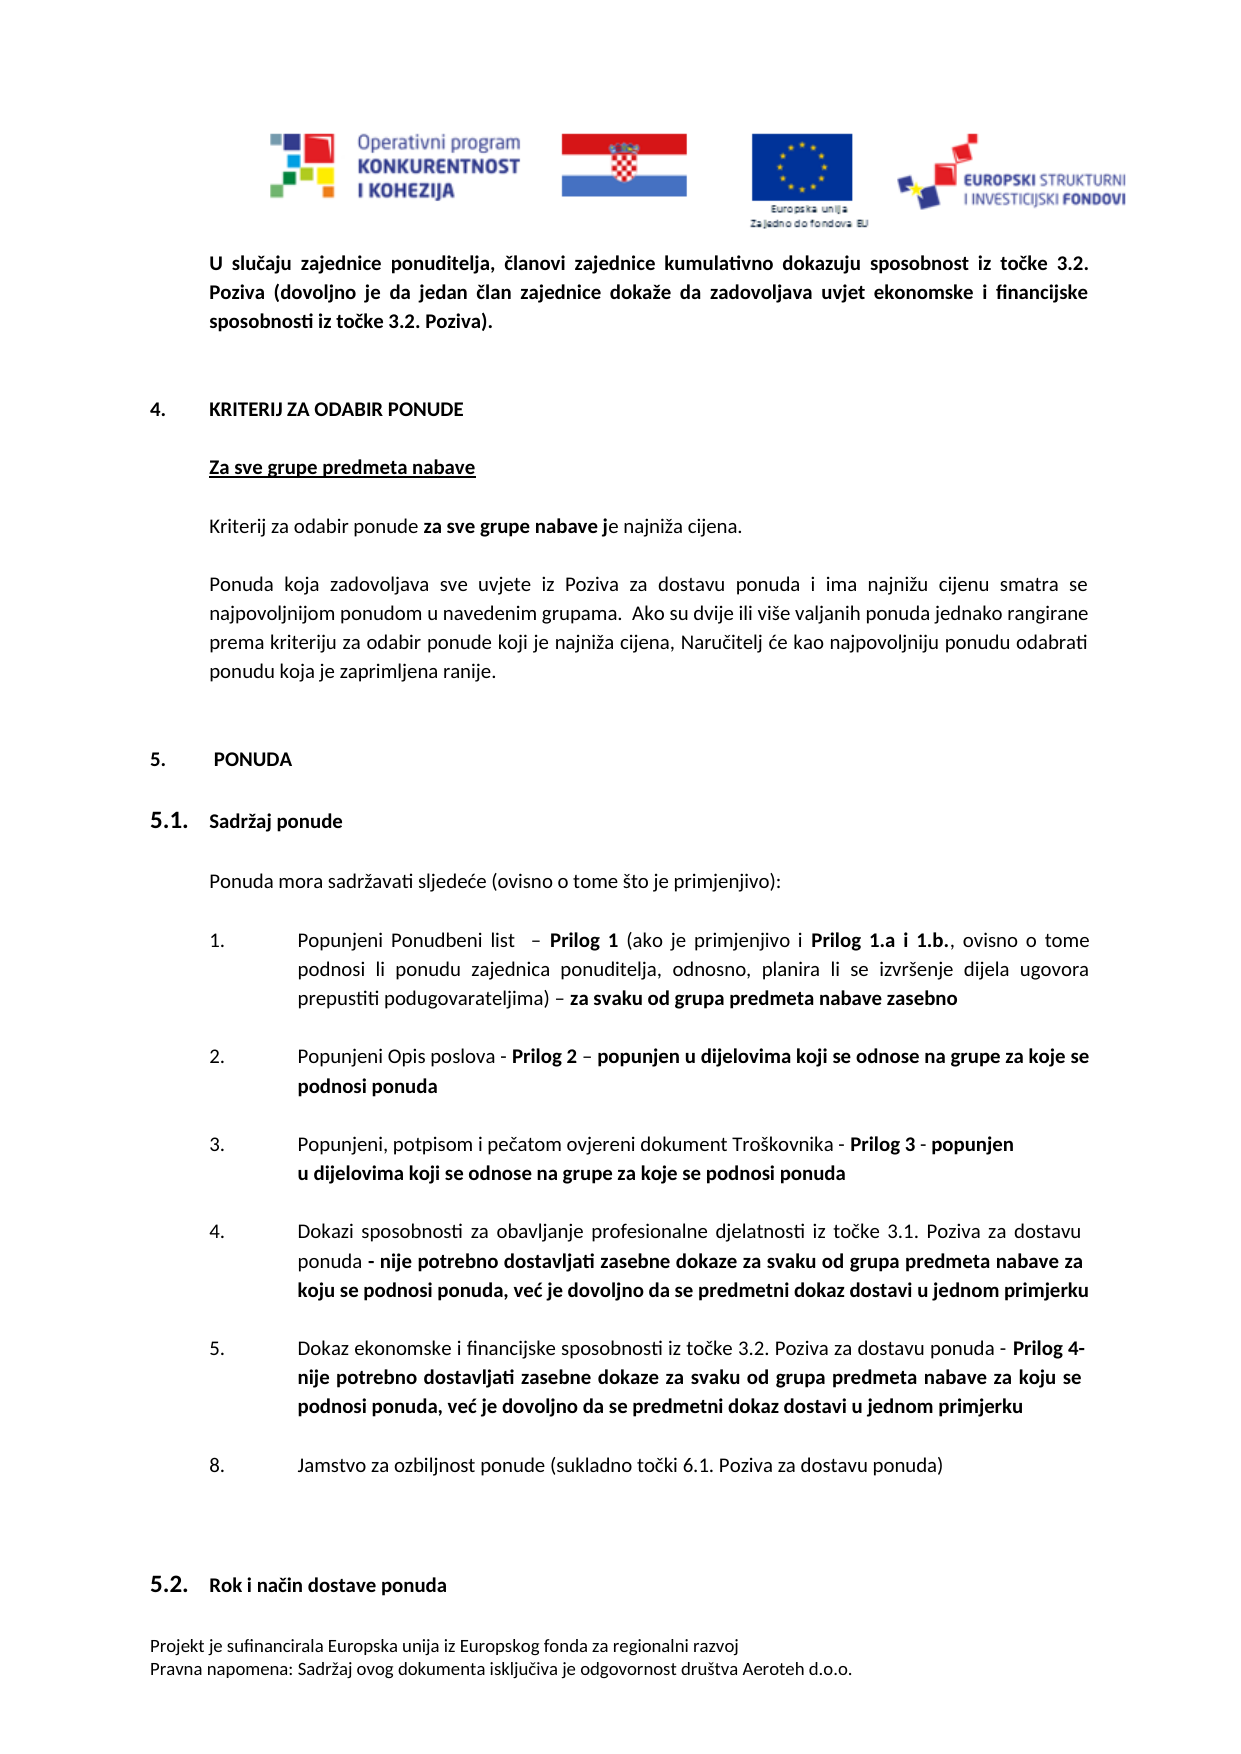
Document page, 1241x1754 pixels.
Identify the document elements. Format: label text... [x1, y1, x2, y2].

list Za sve grupe predmeta nabave [209, 454, 1090, 480]
text Kriterij za odabir ponude za sve grupe nabave je najniža cijena. [209, 513, 1090, 538]
list Rok i način dostave ponuda [150, 1569, 1090, 1599]
text Ponuda mora sadržavati sljedeće (ovisno o tome što je primjenjivo): [209, 869, 1090, 894]
text 4. Dokazi sposobnosti za obavljanje profesionalne djelatnosti iz točke 3.1. Poziva za dostavu ponuda - nije potrebno dostavljati zasebne dokaze za svaku od grupa predmeta nabave za koju se podnosi ponuda, već je dovoljno da se predmetni dokaz dostavi u jednom primjerku [209, 1219, 1090, 1302]
list U slučaju zajednice ponuditelja, članovi zajednice kumulativno dokazuju sposobnost iz točke 3.2. Poziva (dovoljno je da jedan član zajednice dokaže da zadovoljava uvjet ekonomske i financijske sposobnosti iz točke 3.2. Poziva). [150, 251, 1090, 334]
text 5. Dokaz ekonomske i financijske sposobnosti iz točke 3.2. Poziva za dostavu ponuda - Prilog 4- nije potrebno dostavljati zasebne dokaze za svaku od grupa predmeta nabave za koju se podnosi ponuda, već je dovoljno da se predmetni dokaz dostavi u jednom primjerku [209, 1335, 1090, 1419]
text 3. Popunjeni, potpisom i pečatom ovjereni dokument Troškovnika - Prilog 3 - popunjen u dijelovima koji se odnose na grupe za koje se podnosi ponuda [209, 1131, 1090, 1186]
text 8. Jamstvo za ozbiljnost ponude (sukladno točki 6.1. Poziva za dostavu ponuda) [209, 1452, 1090, 1477]
text 1. Popunjeni Ponudbeni list – Prilog 1 (ako je primjenjivo i Prilog 1.a i 1.b., ovisno o tome podnosi li ponudu zajednica ponuditelja, odnosno, planira li se izvršenje dijela ugovora prepustiti podugovarateljima) – za svaku od grupa predmeta nabave zasebno [209, 927, 1090, 1011]
list Sadržaj ponude [150, 804, 1090, 835]
text 2. Popunjeni Opis poslova - Prilog 2 – popunjen u dijelovima koji se odnose na grupe za koje se podnosi ponuda [209, 1044, 1090, 1098]
list KRITERIJ ZA ODABIR PONUDE [150, 396, 1090, 422]
list PONUDA [150, 746, 1090, 772]
text Ponuda koja zadovoljava sve uvjete iz Poziva za dostavu ponuda i ima najnižu cijenu smatra se najpovoljnijom ponudom u navedenim grupama. Ako su dvije ili više valjanih ponuda jednako rangirane prema kriteriju za odabir ponude koji je najniža cijena, Naručitelj će kao najpovoljniju ponudu odabrati ponudu koja je zaprimljena ranije. [209, 571, 1090, 684]
